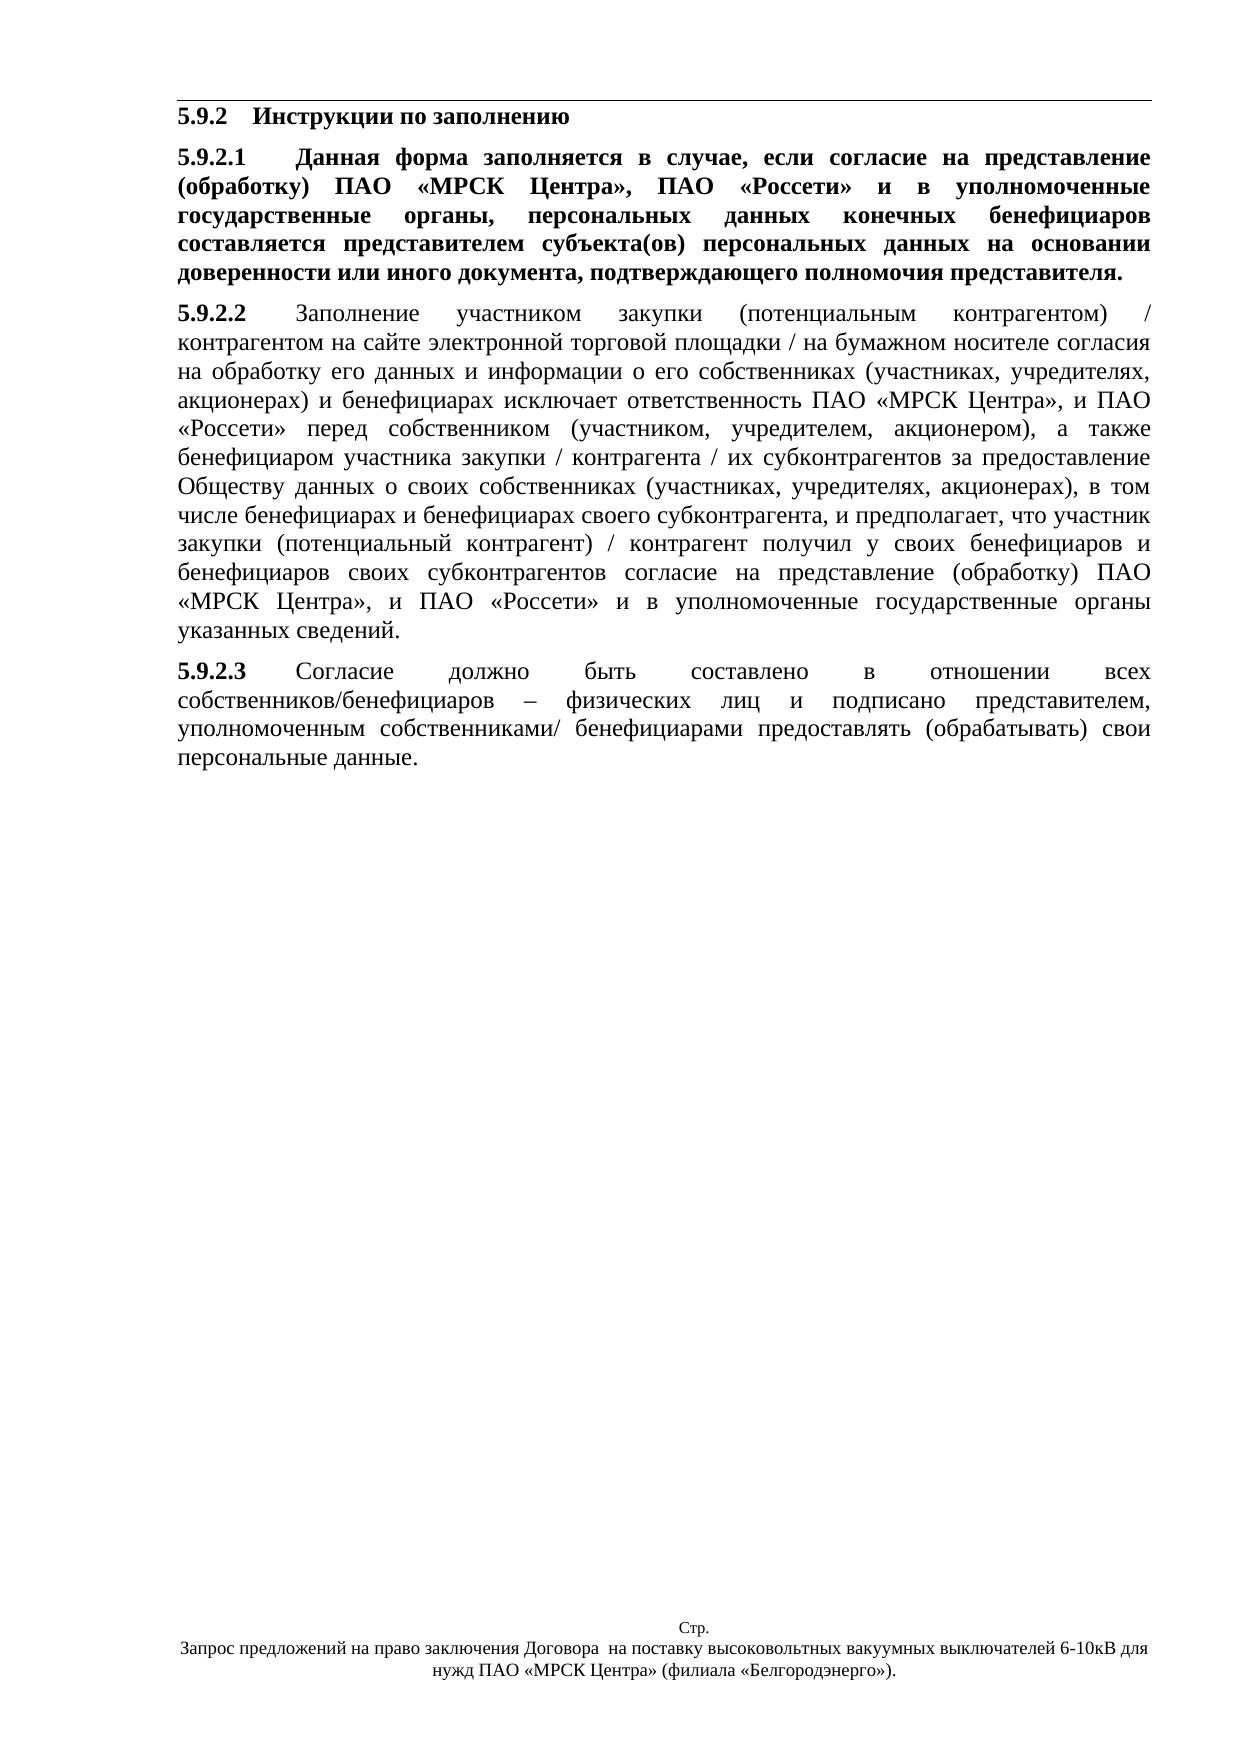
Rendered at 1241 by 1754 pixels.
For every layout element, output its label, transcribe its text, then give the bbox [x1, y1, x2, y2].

subtitle Инструкции по заполнению [177, 101, 1152, 130]
list Заполнение участником закупки (потенциальным контрагентом) / контрагентом на сайте электронной торговой площадки / на бумажном носителе согласия на обработку его данных и информации о его собственниках (участниках, учредителях, акционерах) и бенефициарах исключает ответственность ПАО «МРСК Центра», и ПАО «Россети» перед собственником (участником, учредителем, акционером), а также бенефициаром участника закупки / контрагента / их субконтрагентов за предоставление Обществу данных о своих собственниках (участниках, учредителях, акционерах), в том числе бенефициарах и бенефициарах своего субконтрагента, и предполагает, что участник закупки (потенциальный контрагент) / контрагент получил у своих бенефициаров и бенефициаров своих субконтрагентов согласие на представление (обработку) ПАО «МРСК Центра», и ПАО «Россети» и в уполномоченные государственные органы указанных сведений. [177, 298, 1152, 643]
list Согласие должно быть составлено в отношении всех собственников/бенефициаров – физических лиц и подписано представителем, уполномоченным собственниками/ бенефициарами предоставлять (обрабатывать) свои персональные данные. [177, 656, 1152, 771]
list Данная форма заполняется в случае, если согласие на представление (обработку) ПАО «МРСК Центра», ПАО «Россети» и в уполномоченные государственные органы, персональных данных конечных бенефициаров составляется представителем субъекта(ов) персональных данных на основании доверенности или иного документа, подтверждающего полномочия представителя. [177, 142, 1152, 286]
